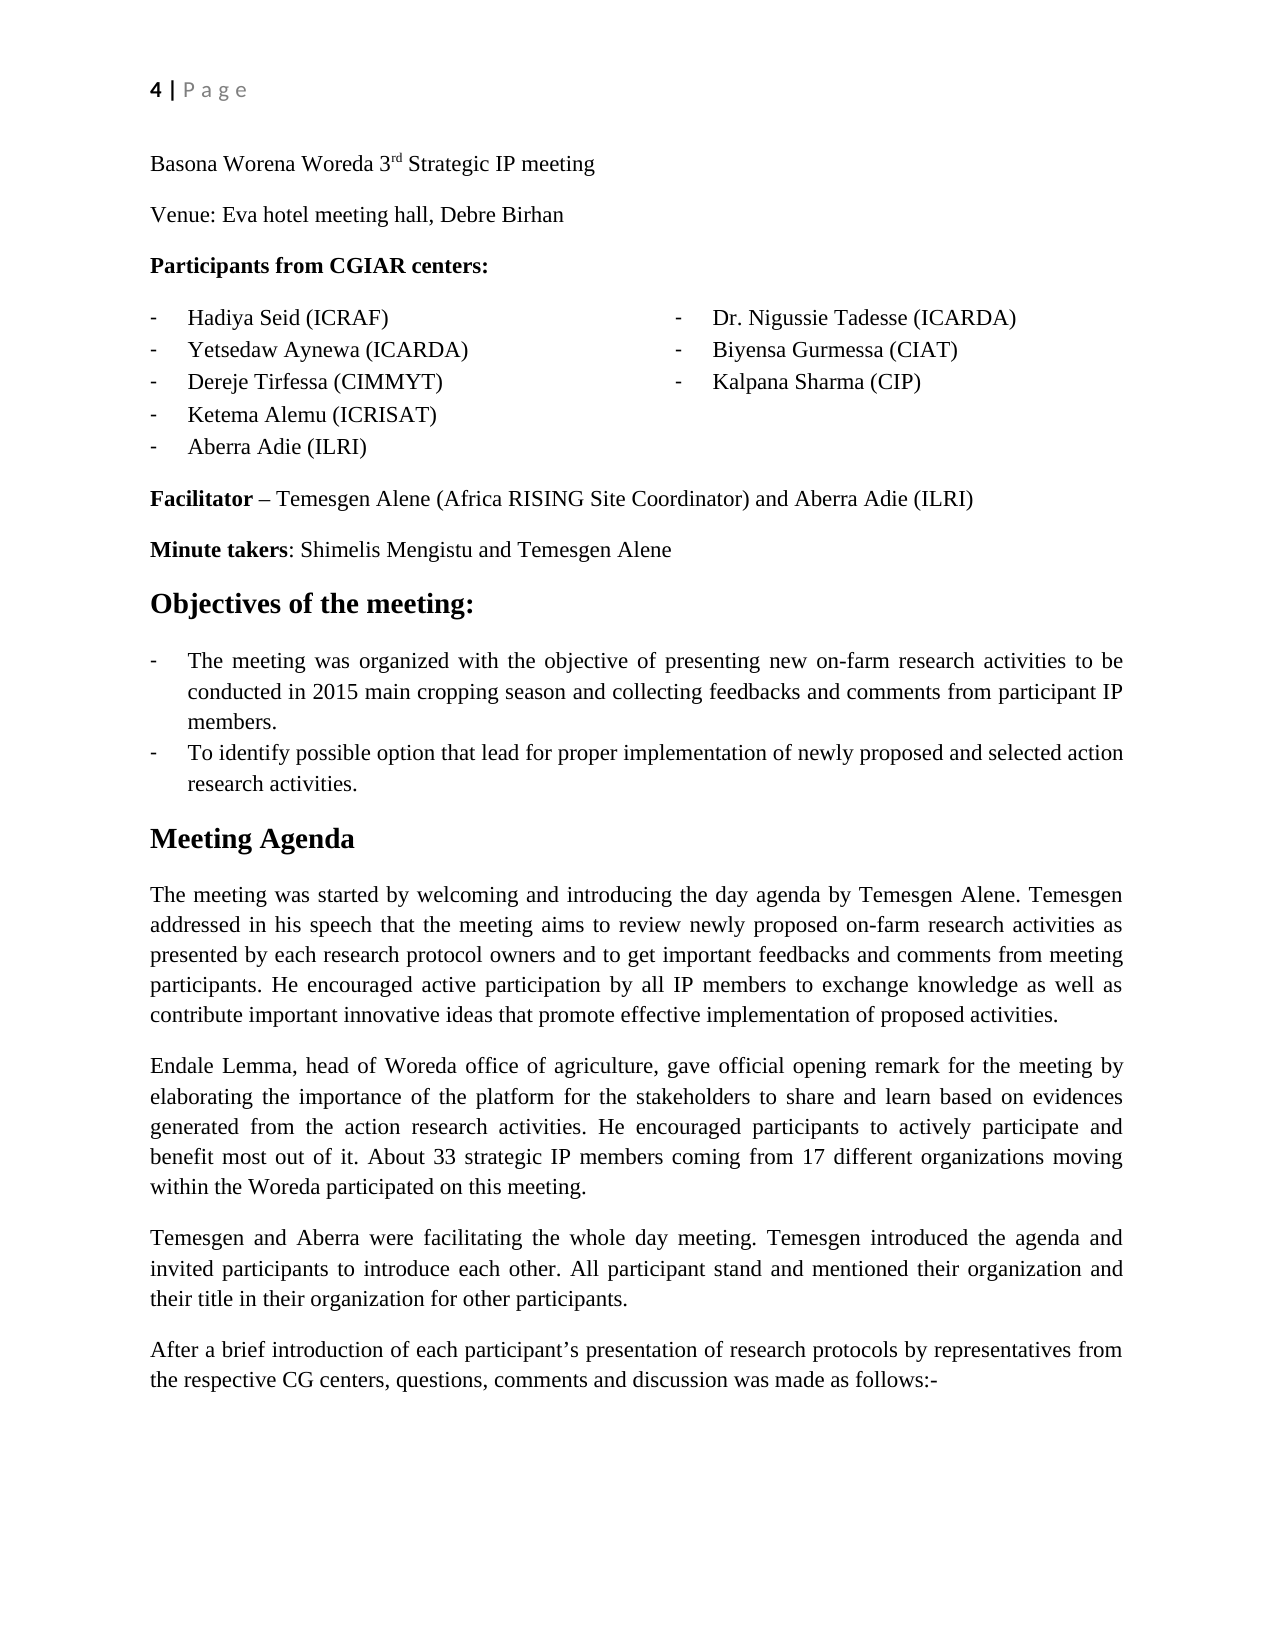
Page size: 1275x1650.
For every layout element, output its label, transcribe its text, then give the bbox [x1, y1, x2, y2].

list The meeting was organized with the objective of presenting new on-farm research activities to be conducted in 2015 main cropping season and collecting feedbacks and comments from participant IP members. [150, 646, 1125, 734]
text Basona Worena Woreda 3rd Strategic IP meeting [150, 150, 1125, 176]
list Dr. Nigussie Tadesse (ICARDA) [675, 303, 1125, 331]
text Facilitator – Temesgen Alene (Africa RISING Site Coordinator) and Aberra Adie (ILRI) [150, 484, 1125, 511]
list Aberra Adie (ILRI) [150, 432, 600, 460]
list Ketema Alemu (ICRISAT) [150, 400, 600, 428]
text Objectives of the meeting: [150, 587, 1125, 620]
text Meeting Agenda [150, 821, 1125, 855]
text Venue: Eva hotel meeting hall, Debre Birhan [150, 201, 1125, 227]
text Participants from CGIAR centers: [150, 252, 1125, 278]
list Kalpana Sharma (CIP) [675, 367, 1125, 396]
text Minute takers: Shimelis Mengistu and Temesgen Alene [150, 536, 1125, 562]
list Biyensa Gurmessa (CIAT) [675, 335, 1125, 363]
text The meeting was started by welcoming and introducing the day agenda by Temesgen Alene. Temesgen addressed in his speech that the meeting aims to review newly proposed on-farm research activities as presented by each research protocol owners and to get important feedbacks and comments from meeting participants. He encouraged active participation by all IP members to exchange knowledge as well as contribute important innovative ideas that promote effective implementation of proposed activities. [150, 881, 1125, 1028]
list Hadiya Seid (ICRAF) [150, 303, 600, 331]
list Yetsedaw Aynewa (ICARDA) [150, 335, 600, 363]
text After a brief introduction of each participant’s presentation of research protocols by representatives from the respective CG centers, questions, comments and discussion was made as follows:- [150, 1336, 1125, 1392]
text Endale Lemma, head of Woreda office of agriculture, gave official opening remark for the meeting by elaborating the importance of the platform for the stakeholders to share and learn based on evidences generated from the action research activities. He encouraged participants to actively participate and benefit most out of it. About 33 strategic IP members coming from 17 different organizations moving within the Woreda participated on this meeting. [150, 1052, 1125, 1200]
list Dereje Tirfessa (CIMMYT) [150, 367, 600, 396]
text Temesgen and Aberra were facilitating the whole day meeting. Temesgen introduced the agenda and invited participants to introduce each other. All participant stand and mentioned their organization and their title in their organization for other participants. [150, 1224, 1125, 1311]
list To identify possible option that lead for proper implementation of newly proposed and selected action research activities. [150, 738, 1125, 797]
